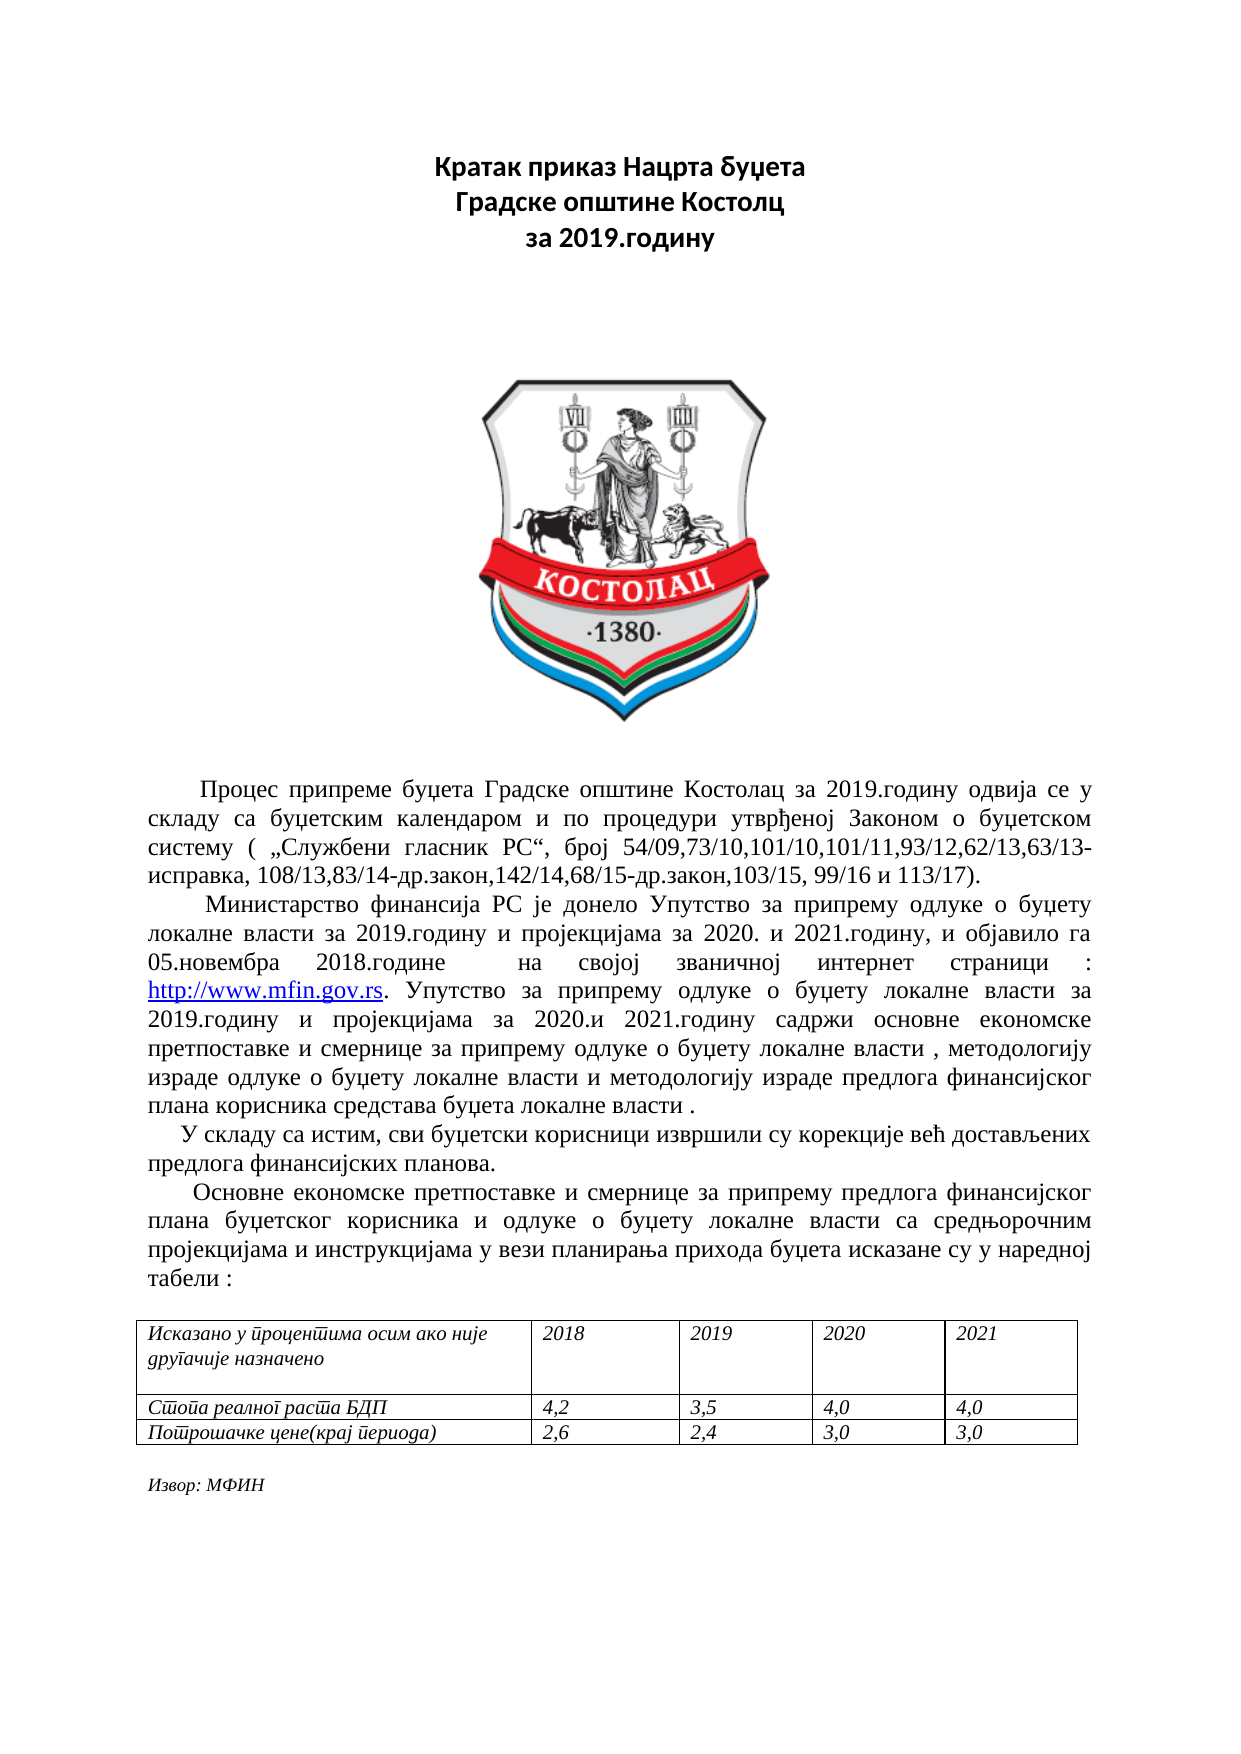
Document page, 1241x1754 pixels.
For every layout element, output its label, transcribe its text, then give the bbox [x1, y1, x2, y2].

table_cell 4,2 [532, 1395, 679, 1419]
text Процес припреме буџета Градске општине Костолац за 2019.годину одвија се у складу са буџетским календаром и по процедури утврђеној Законом о буџетском систему ( „Службени гласник РС“, број 54/09,73/10,101/10,101/11,93/12,62/13,63/13-исправка, 108/13,83/14-др.закон,142/14,68/15-др.закон,103/15, 99/16 и 113/17). [148, 774, 1093, 889]
table_cell 3,0 [946, 1420, 1077, 1444]
table_cell 2,6 [532, 1420, 679, 1444]
table_header Исказано у процентима осим ако није другачије назначено [137, 1321, 531, 1393]
text Извор: МФИН [148, 1473, 1093, 1495]
text Министарство финансија РС је донело Упутство за припрему одлуке о буџету локалне власти за 2019.годину и пројекцијама за 2020. и 2021.годину, и објавило га 05.новембра 2018.године на својој званичној интернет страници : http://www.mfin.gov.rs. Упутство за припрему одлуке о буџету локалне власти за 2019.годину и пројекцијама за 2020.и 2021.годину садржи основне економске претпоставке и смернице за припрему одлуке о буџету локалне власти , методологију израде одлуке о буџету локалне власти и методологију израде предлога финансијског плана корисника средстава буџета локалне власти . [148, 889, 1093, 1119]
table_header 2019 [680, 1321, 812, 1393]
text Градске општине Костолц [148, 183, 1093, 219]
table_header 2021 [946, 1321, 1077, 1393]
text за 2019.годину [148, 219, 1093, 254]
table_header 2020 [813, 1321, 944, 1393]
table_cell 3,0 [813, 1420, 944, 1444]
table_header 2018 [532, 1321, 679, 1393]
table_cell Стопа реалног раста БДП [137, 1395, 531, 1419]
table_cell Потрошачке цене(крај периода) [137, 1420, 531, 1444]
text Кратак приказ Нацрта буџета [148, 148, 1093, 183]
text Основне економске претпоставке и смернице за припрему предлога финансијског плана буџетског корисника и одлуке о буџету локалне власти са средњорочним пројекцијама и инструкцијама у вези планирања прихода буџета исказане су у наредној табели : [148, 1177, 1093, 1292]
table_cell 4,0 [813, 1395, 944, 1419]
text У складу са истим, сви буџетски корисници извршили су корекције већ достављених предлога финансијских планова. [148, 1119, 1093, 1177]
table_cell 3,5 [680, 1395, 812, 1419]
table_cell 4,0 [946, 1395, 1077, 1419]
table_cell 2,4 [680, 1420, 812, 1444]
